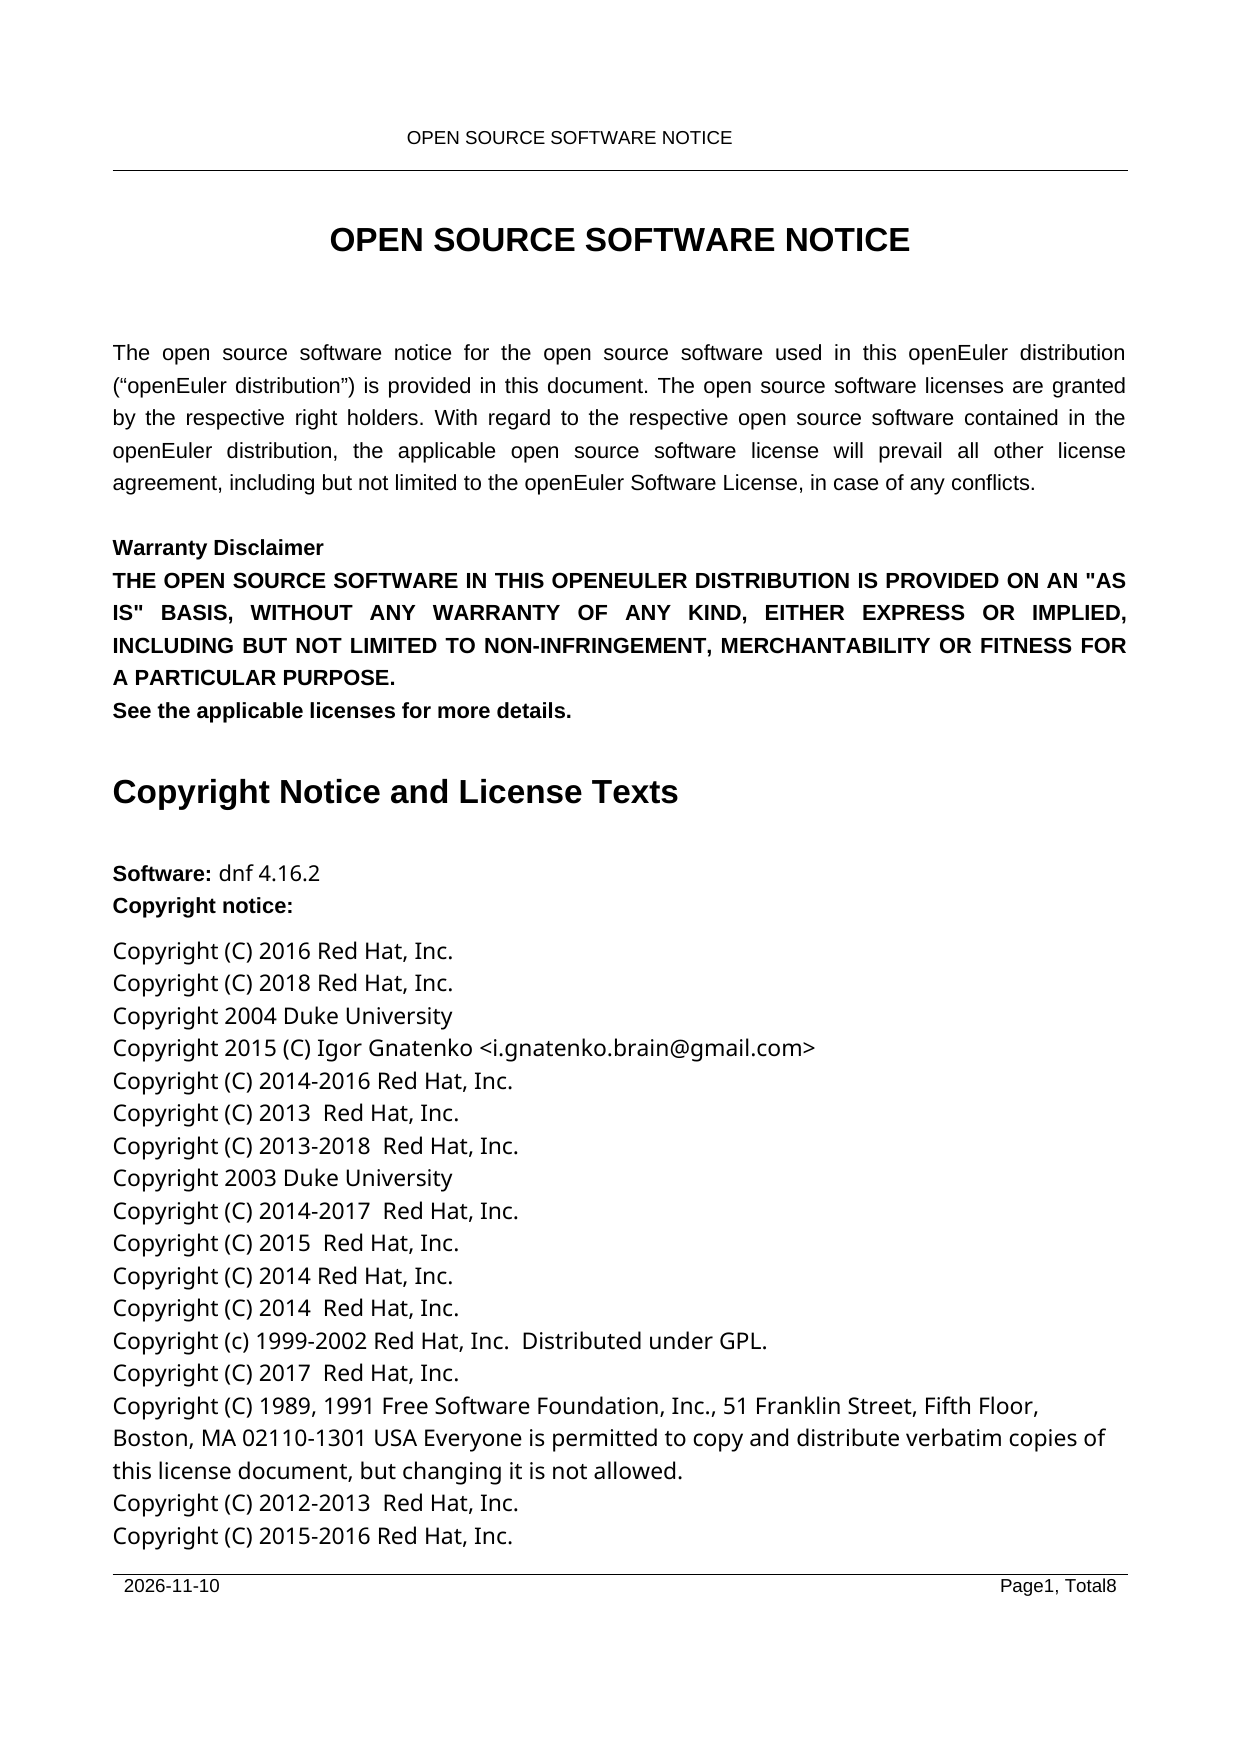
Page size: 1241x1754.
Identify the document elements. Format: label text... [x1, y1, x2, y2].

text Warranty Disclaimer [112, 531, 1128, 564]
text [112, 934, 1128, 1551]
title Software: dnf 4.16.2 [112, 856, 1128, 889]
text Copyright notice: [112, 889, 1128, 921]
text The open source software notice for the open source software used in this openEuler distribution (“openEuler distribution”) is provided in this document. The open source software licenses are granted by the respective right holders. With regard to the respective open source software contained in the openEuler distribution, the applicable open source software license will prevail all other license agreement, including but not limited to the openEuler Software License, in case of any conflicts. [112, 336, 1128, 499]
text Copyright Notice and License Texts [112, 759, 1128, 824]
text OPEN SOURCE SOFTWARE NOTICE [112, 206, 1128, 271]
text THE OPEN SOURCE SOFTWARE IN THIS OPENEULER DISTRIBUTION IS PROVIDED ON AN "AS IS" BASIS, WITHOUT ANY WARRANTY OF ANY KIND, EITHER EXPRESS OR IMPLIED, INCLUDING BUT NOT LIMITED TO NON-INFRINGEMENT, MERCHANTABILITY OR FITNESS FOR A PARTICULAR PURPOSE. See the applicable licenses for more details. [112, 564, 1128, 726]
